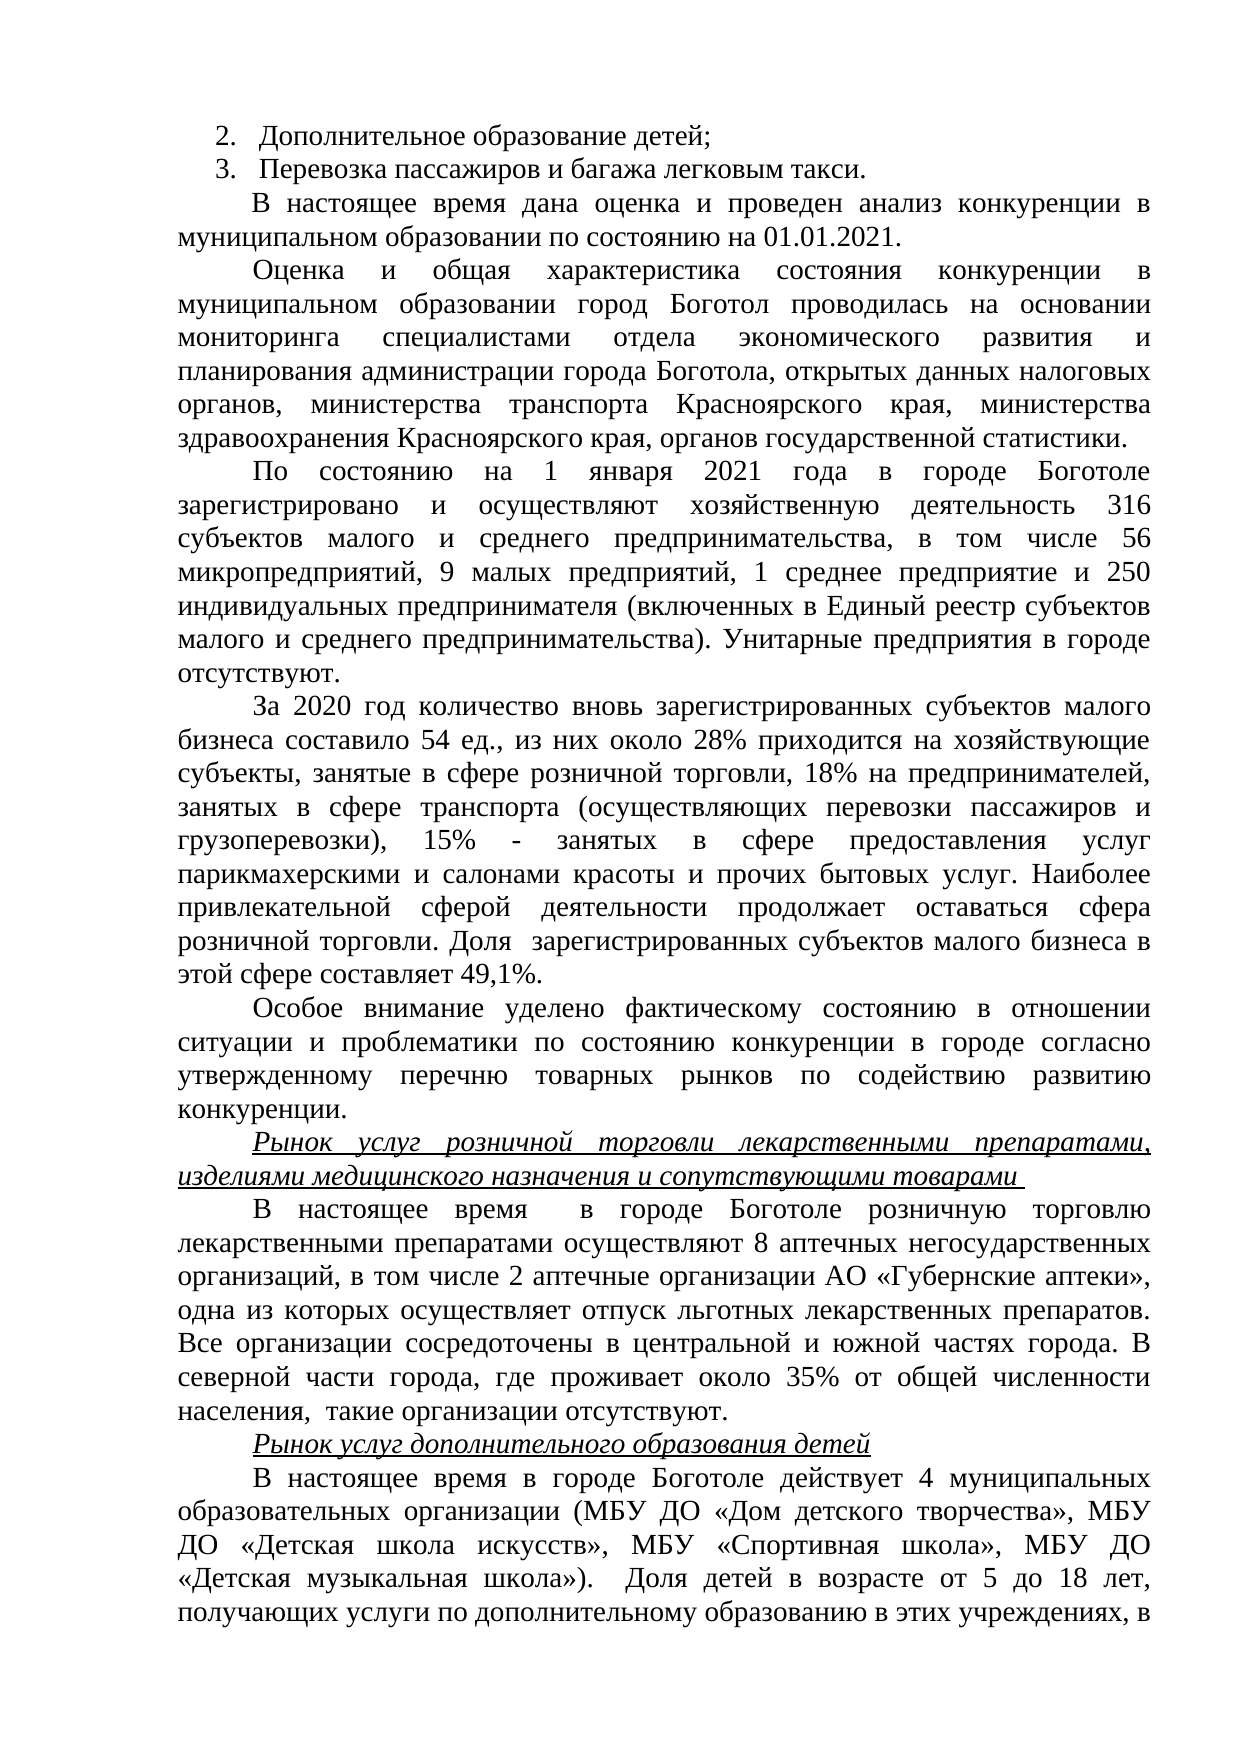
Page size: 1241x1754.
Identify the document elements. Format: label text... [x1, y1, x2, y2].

text Рынок услуг дополнительного образования детей [177, 1426, 1152, 1460]
text Особое внимание уделено фактическому состоянию в отношении ситуации и проблематики по состоянию конкуренции в городе согласно утвержденному перечню товарных рынков по содействию развитию конкуренции. [177, 990, 1152, 1124]
text В настоящее время в городе Боготоле розничную торговлю лекарственными препаратами осуществляют 8 аптечных негосударственных организаций, в том числе 2 аптечные организации АО «Губернские аптеки», одна из которых осуществляет отпуск льготных лекарственных препаратов. Все организации сосредоточены в центральной и южной частях города. В северной части города, где проживает около 35% от общей численности населения, такие организации отсутствуют. [177, 1191, 1152, 1426]
text За 2020 год количество вновь зарегистрированных субъектов малого бизнеса составило 54 ед., из них около 28% приходится на хозяйствующие субъекты, занятые в сфере розничной торговли, 18% на предпринимателей, занятых в сфере транспорта (осуществляющих перевозки пассажиров и грузоперевозки), 15% - занятых в сфере предоставления услуг парикмахерскими и салонами красоты и прочих бытовых услуг. Наиболее привлекательной сферой деятельности продолжает оставаться сфера розничной торговли. Доля зарегистрированных субъектов малого бизнеса в этой сфере составляет 49,1%. [177, 688, 1152, 990]
text Оценка и общая характеристика состояния конкуренции в муниципальном образовании город Боготол проводилась на основании мониторинга специалистами отдела экономического развития и планирования администрации города Боготола, открытых данных налоговых органов, министерства транспорта Красноярского края, министерства здравоохранения Красноярского края, органов государственной статистики. [177, 252, 1152, 453]
list Дополнительное образование детей; [215, 118, 1152, 152]
text По состоянию на 1 января 2021 года в городе Боготоле зарегистрировано и осуществляют хозяйственную деятельность 316 субъектов малого и среднего предпринимательства, в том числе 56 микропредприятий, 9 малых предприятий, 1 среднее предприятие и 250 индивидуальных предпринимателя (включенных в Единый реестр субъектов малого и среднего предпринимательства). Унитарные предприятия в городе отсутствуют. [177, 453, 1152, 688]
text Рынок услуг розничной торговли лекарственными препаратами, изделиями медицинского назначения и сопутствующими товарами [177, 1124, 1152, 1191]
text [177, 1460, 1152, 1627]
list Перевозка пассажиров и багажа легковым такси. [215, 152, 1152, 185]
text В настоящее время дана оценка и проведен анализ конкуренции в муниципальном образовании по состоянию на 01.01.2021. [177, 185, 1152, 252]
